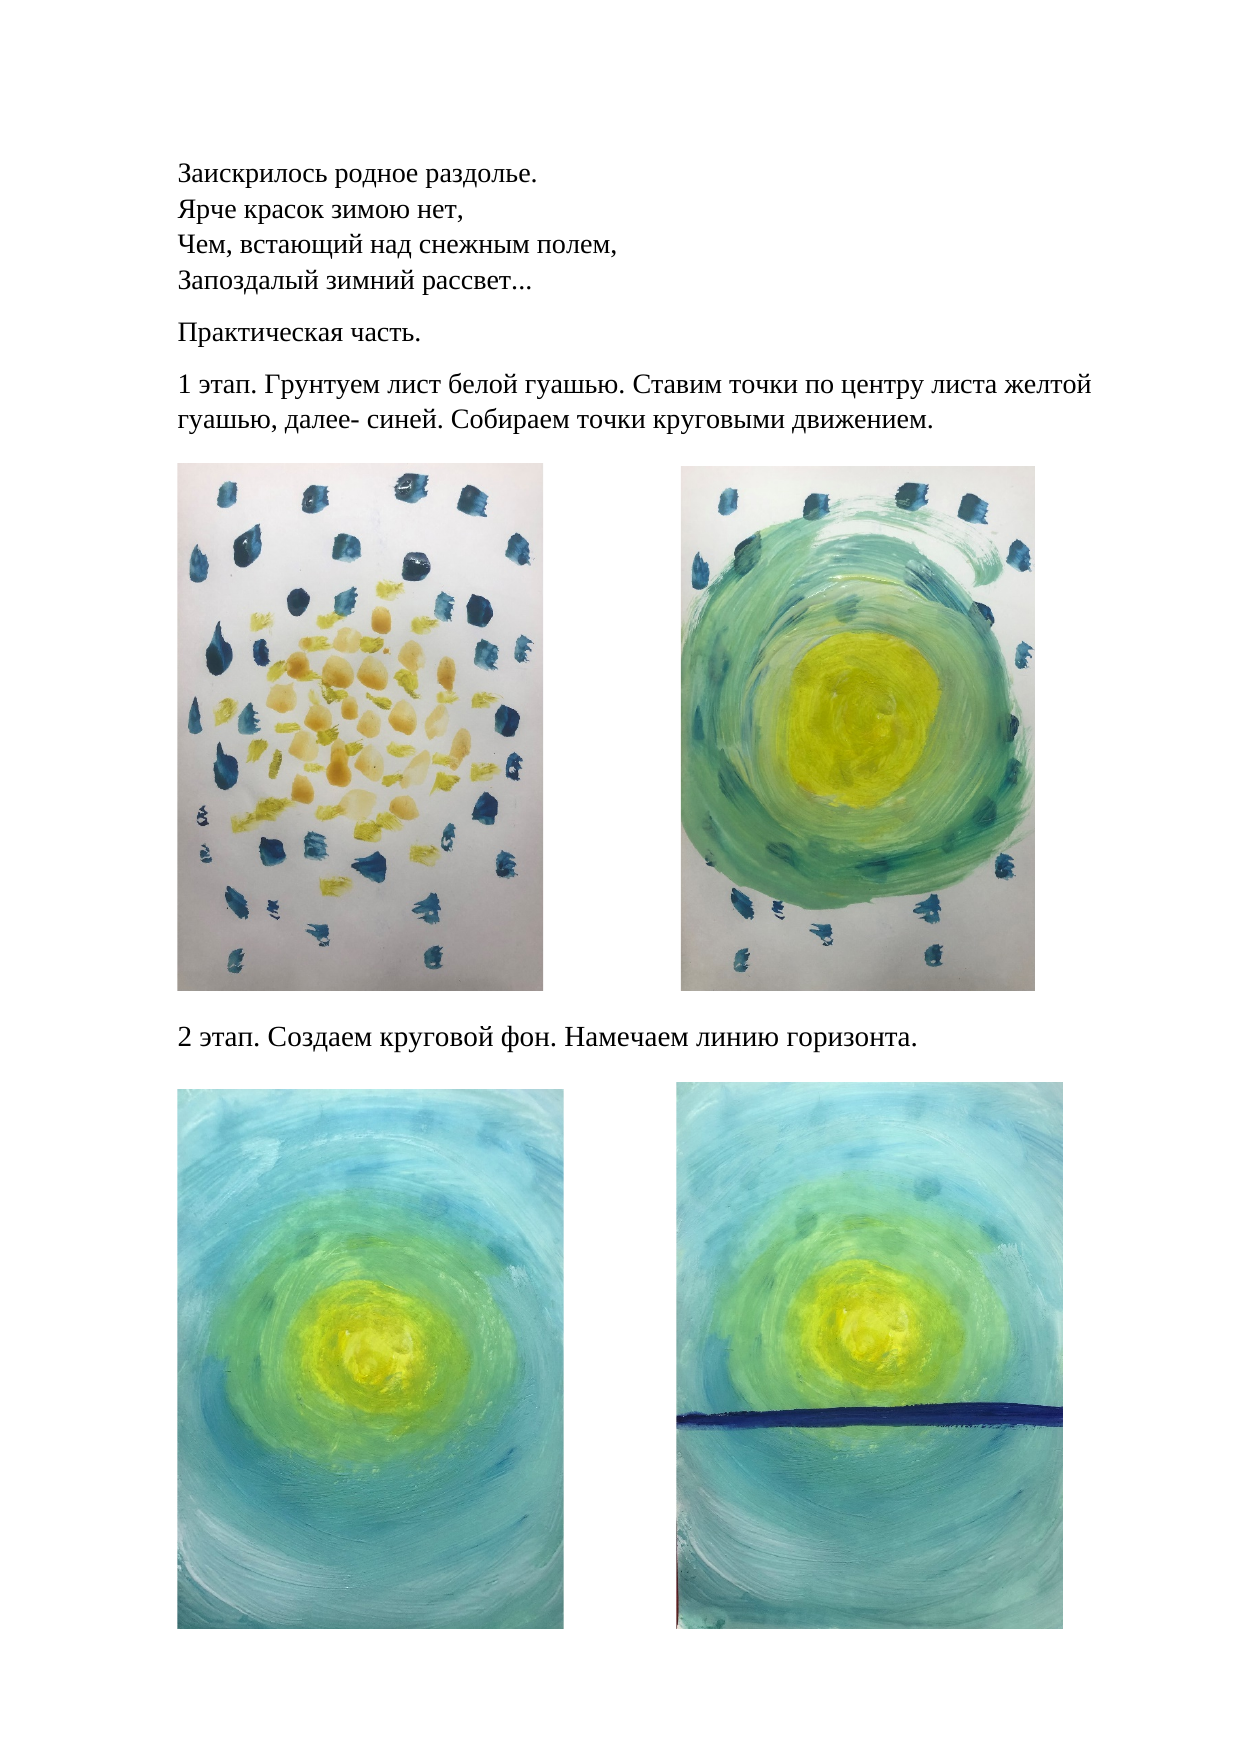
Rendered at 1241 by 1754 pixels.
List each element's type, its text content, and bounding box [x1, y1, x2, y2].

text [177, 118, 1152, 295]
text Практическая часть. [177, 312, 1152, 347]
picture [680, 466, 1035, 991]
picture [177, 463, 544, 991]
picture [177, 1089, 564, 1629]
text 1 этап. Грунтуем лист белой гуашью. Ставим точки по центру листа желтой гуашью, далее- синей. Собираем точки круговыми движением. [177, 364, 1152, 435]
text 2 этап. Создаем круговой фон. Намечаем линию горизонта. [177, 1019, 1152, 1053]
picture [676, 1082, 1063, 1629]
